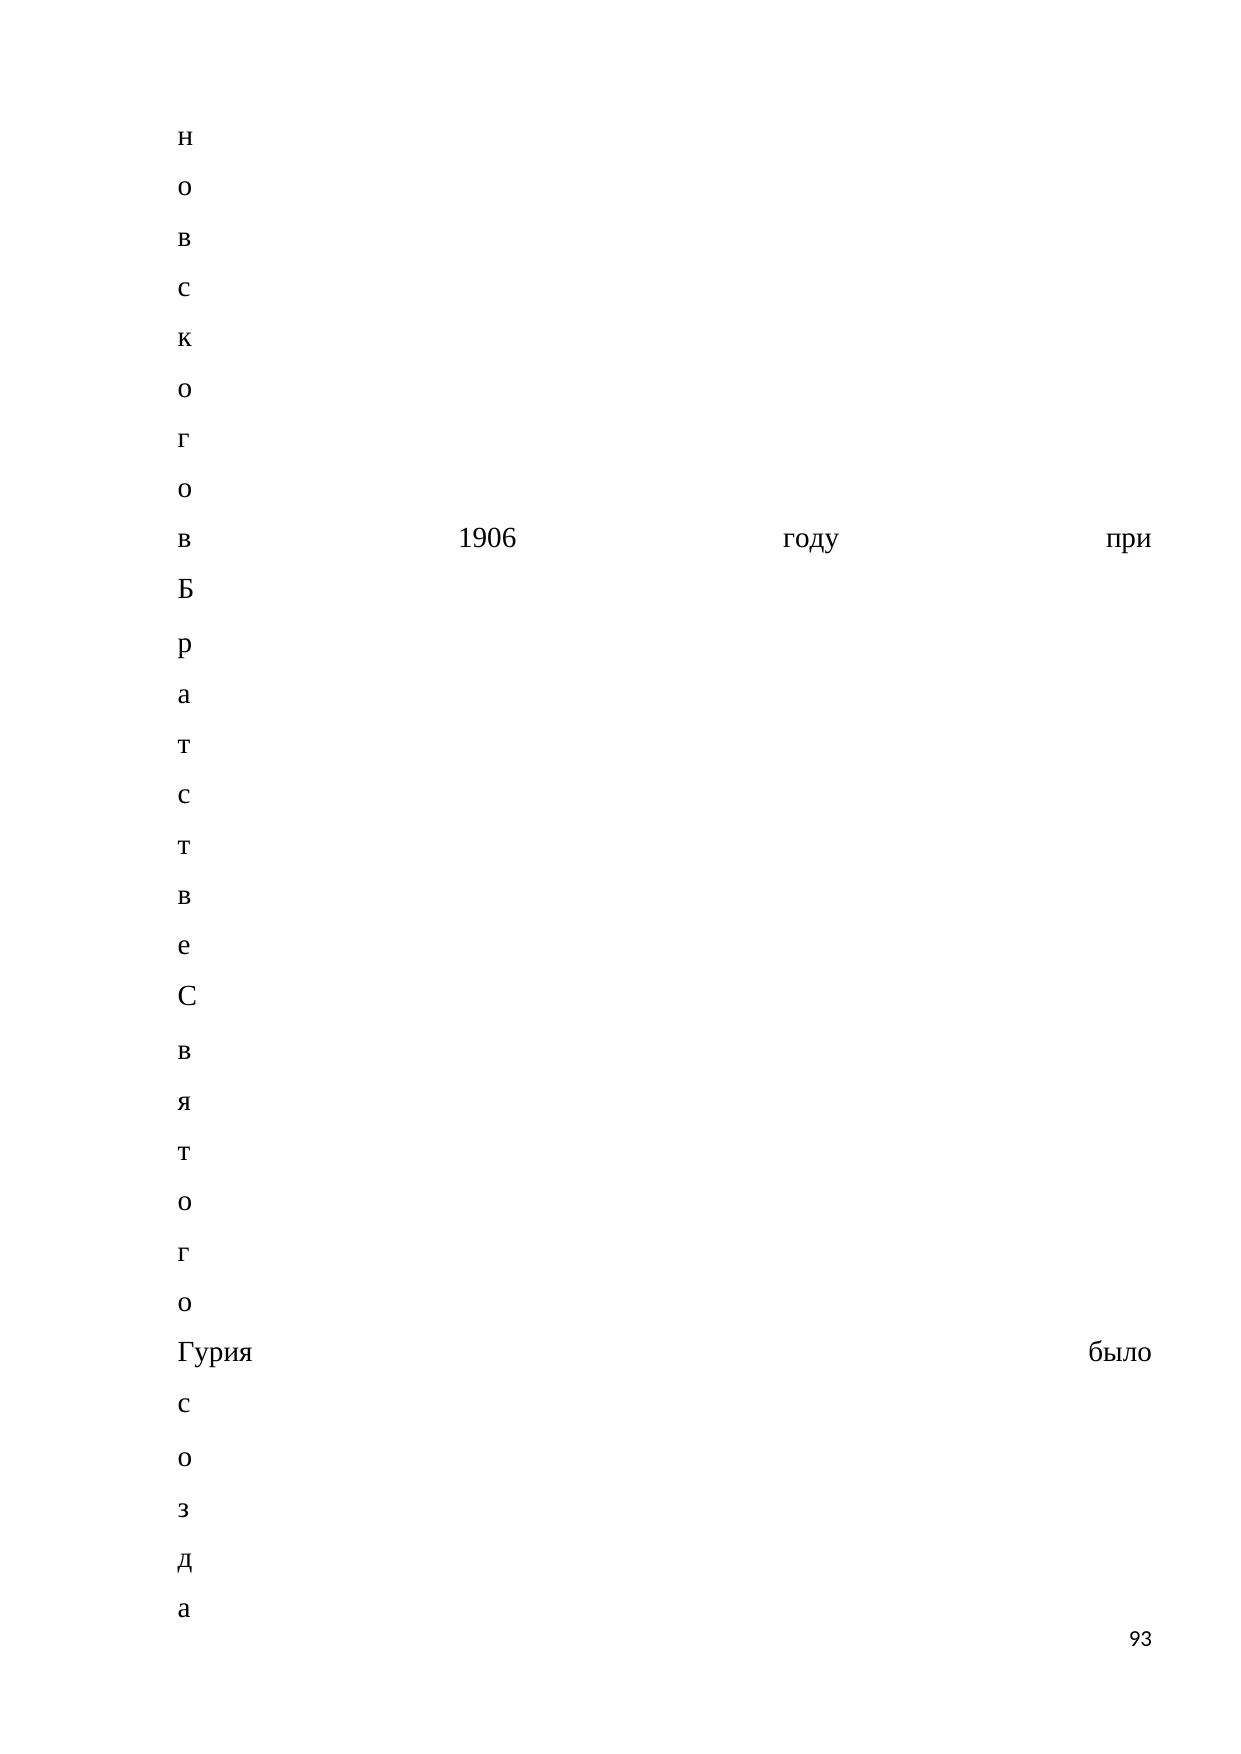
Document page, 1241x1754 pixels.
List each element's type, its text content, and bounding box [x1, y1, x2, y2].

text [177, 118, 1152, 521]
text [177, 1368, 1152, 1624]
